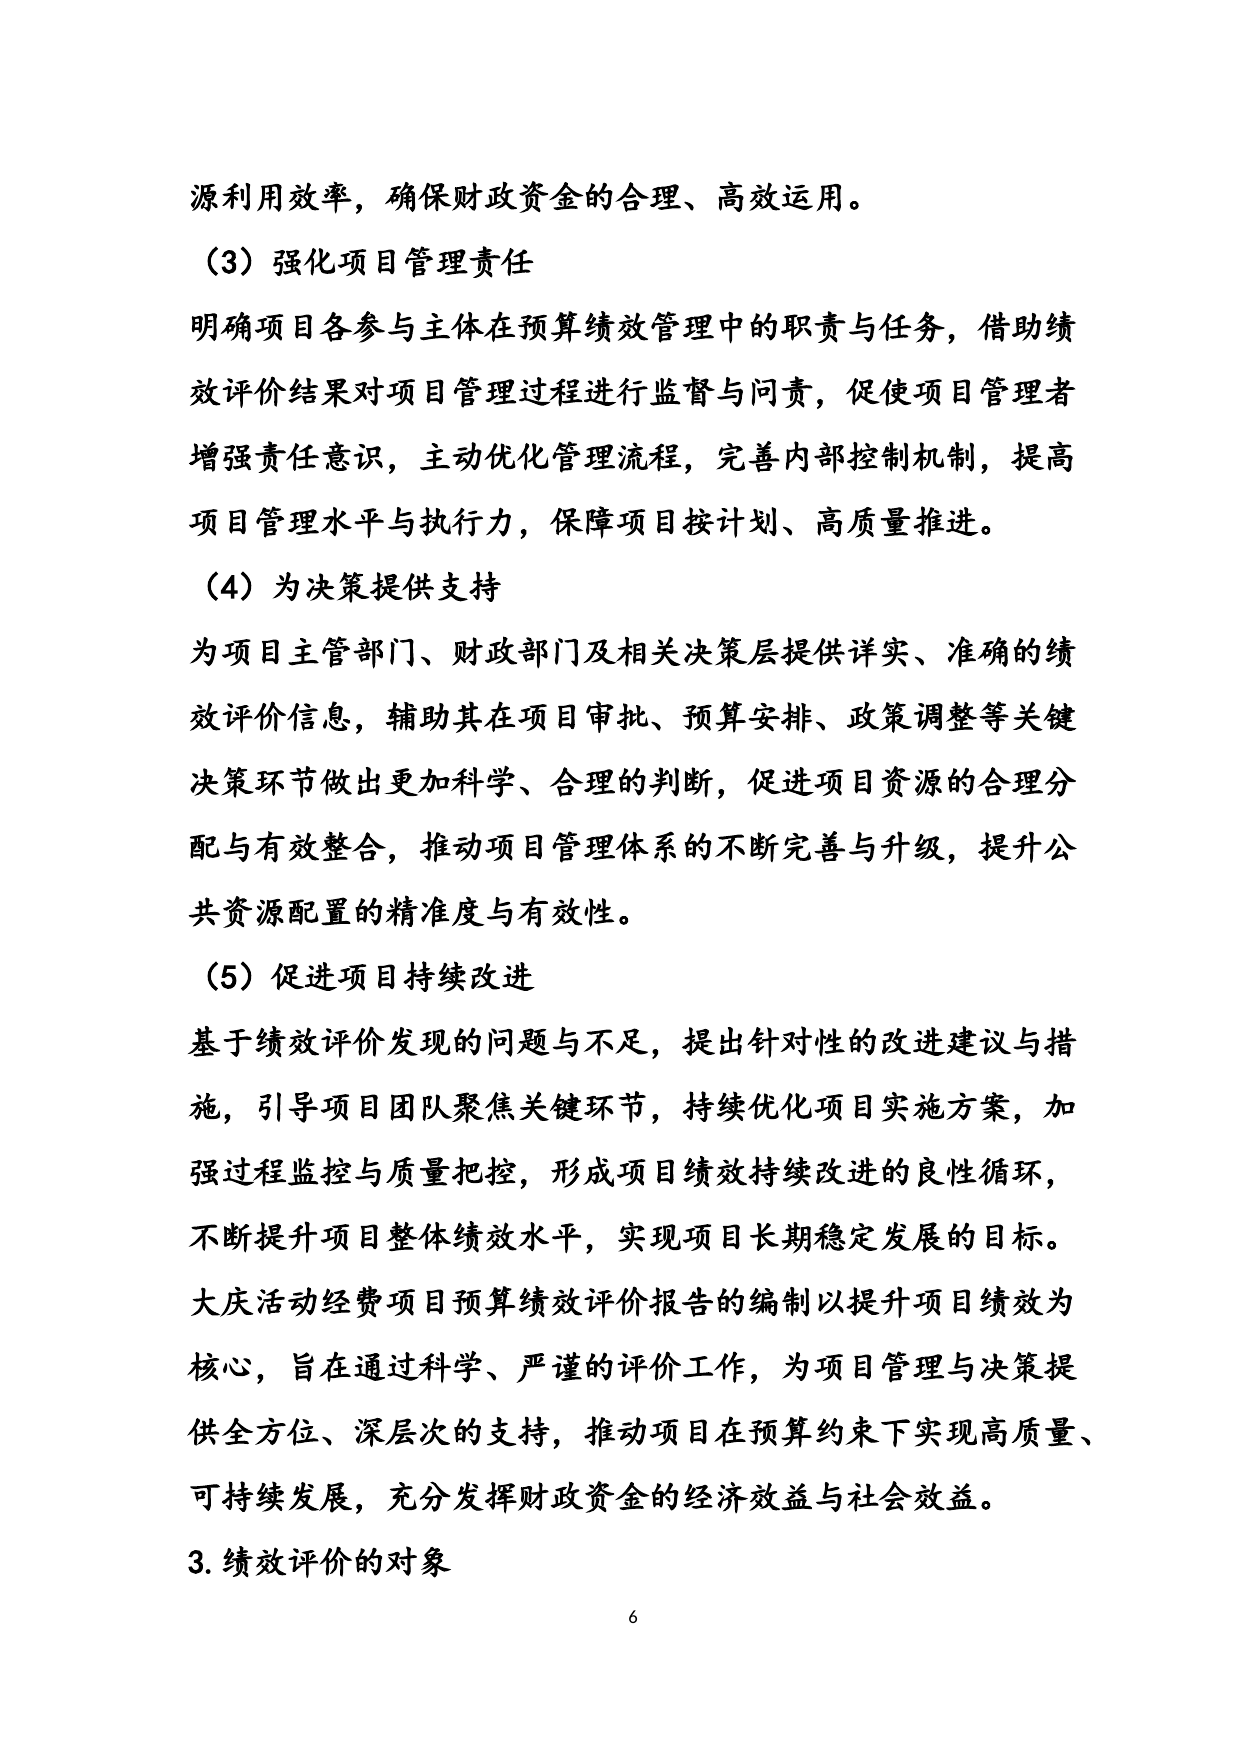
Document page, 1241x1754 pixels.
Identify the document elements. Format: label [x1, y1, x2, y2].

text [187, 162, 1078, 1592]
